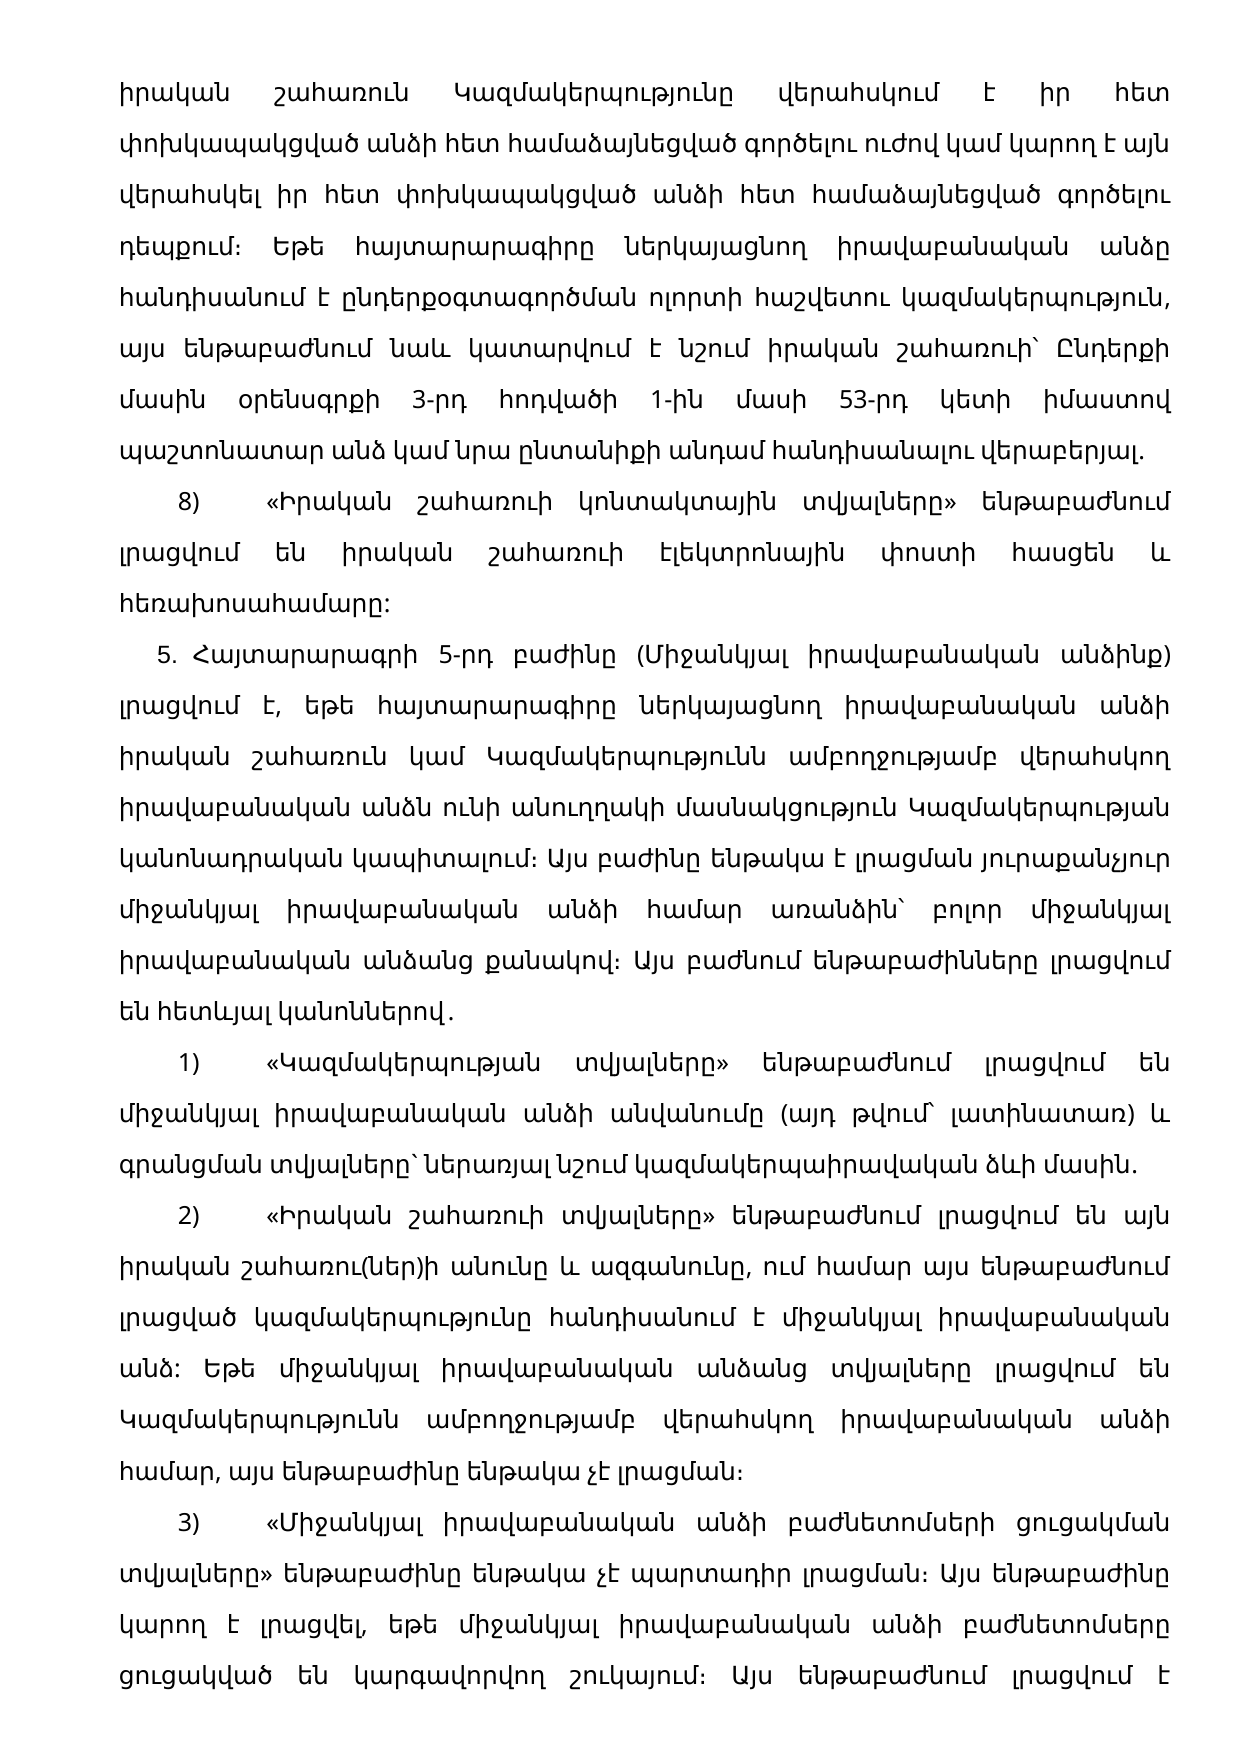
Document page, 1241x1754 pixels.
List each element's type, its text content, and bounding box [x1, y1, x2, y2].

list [118, 75, 1171, 466]
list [118, 1504, 1171, 1691]
list «Իրական շահառուի կոնտակտային տվյալները» ենթաբաժնում լրացվում են իրական շահառուի էլեկտրոնային փոստի հասցեն և հեռախոսահամարը: [118, 483, 1171, 619]
list «Իրական շահառուի տվյալները» ենթաբաժնում լրացվում են այն իրական շահառու(ներ)ի անունը և ազգանունը, ում համար այս ենթաբաժնում լրացված կազմակերպությունը հանդիսանում է միջանկյալ իրավաբանական անձ: Եթե միջանկյալ իրավաբանական անձանց տվյալները լրացվում են Կազմակերպությունն ամբողջությամբ վերահսկող իրավաբանական անձի համար, այս ենթաբաժինը ենթակա չէ լրացման։ [118, 1198, 1171, 1487]
list Հայտարարագրի 5-րդ բաժինը (Միջանկյալ իրավաբանական անձինք) լրացվում է, եթե հայտարարագիրը ներկայացնող իրավաբանական անձի իրական շահառուն կամ Կազմակերպությունն ամբողջությամբ վերահսկող իրավաբանական անձն ունի անուղղակի մասնակցություն Կազմակերպության կանոնադրական կապիտալում։ Այս բաժինը ենթակա է լրացման յուրաքանչյուր միջանկյալ իրավաբանական անձի համար առանձին՝ բոլոր միջանկյալ իրավաբանական անձանց քանակով։ Այս բաժնում ենթաբաժինները լրացվում են հետևյալ կանոններով․ [118, 636, 1171, 1028]
list «Կազմակերպության տվյալները» ենթաբաժնում լրացվում են միջանկյալ իրավաբանական անձի անվանումը (այդ թվում՝ լատինատառ) և գրանցման տվյալները` ներառյալ նշում կազմակերպաիրավական ձևի մասին. [118, 1045, 1171, 1181]
